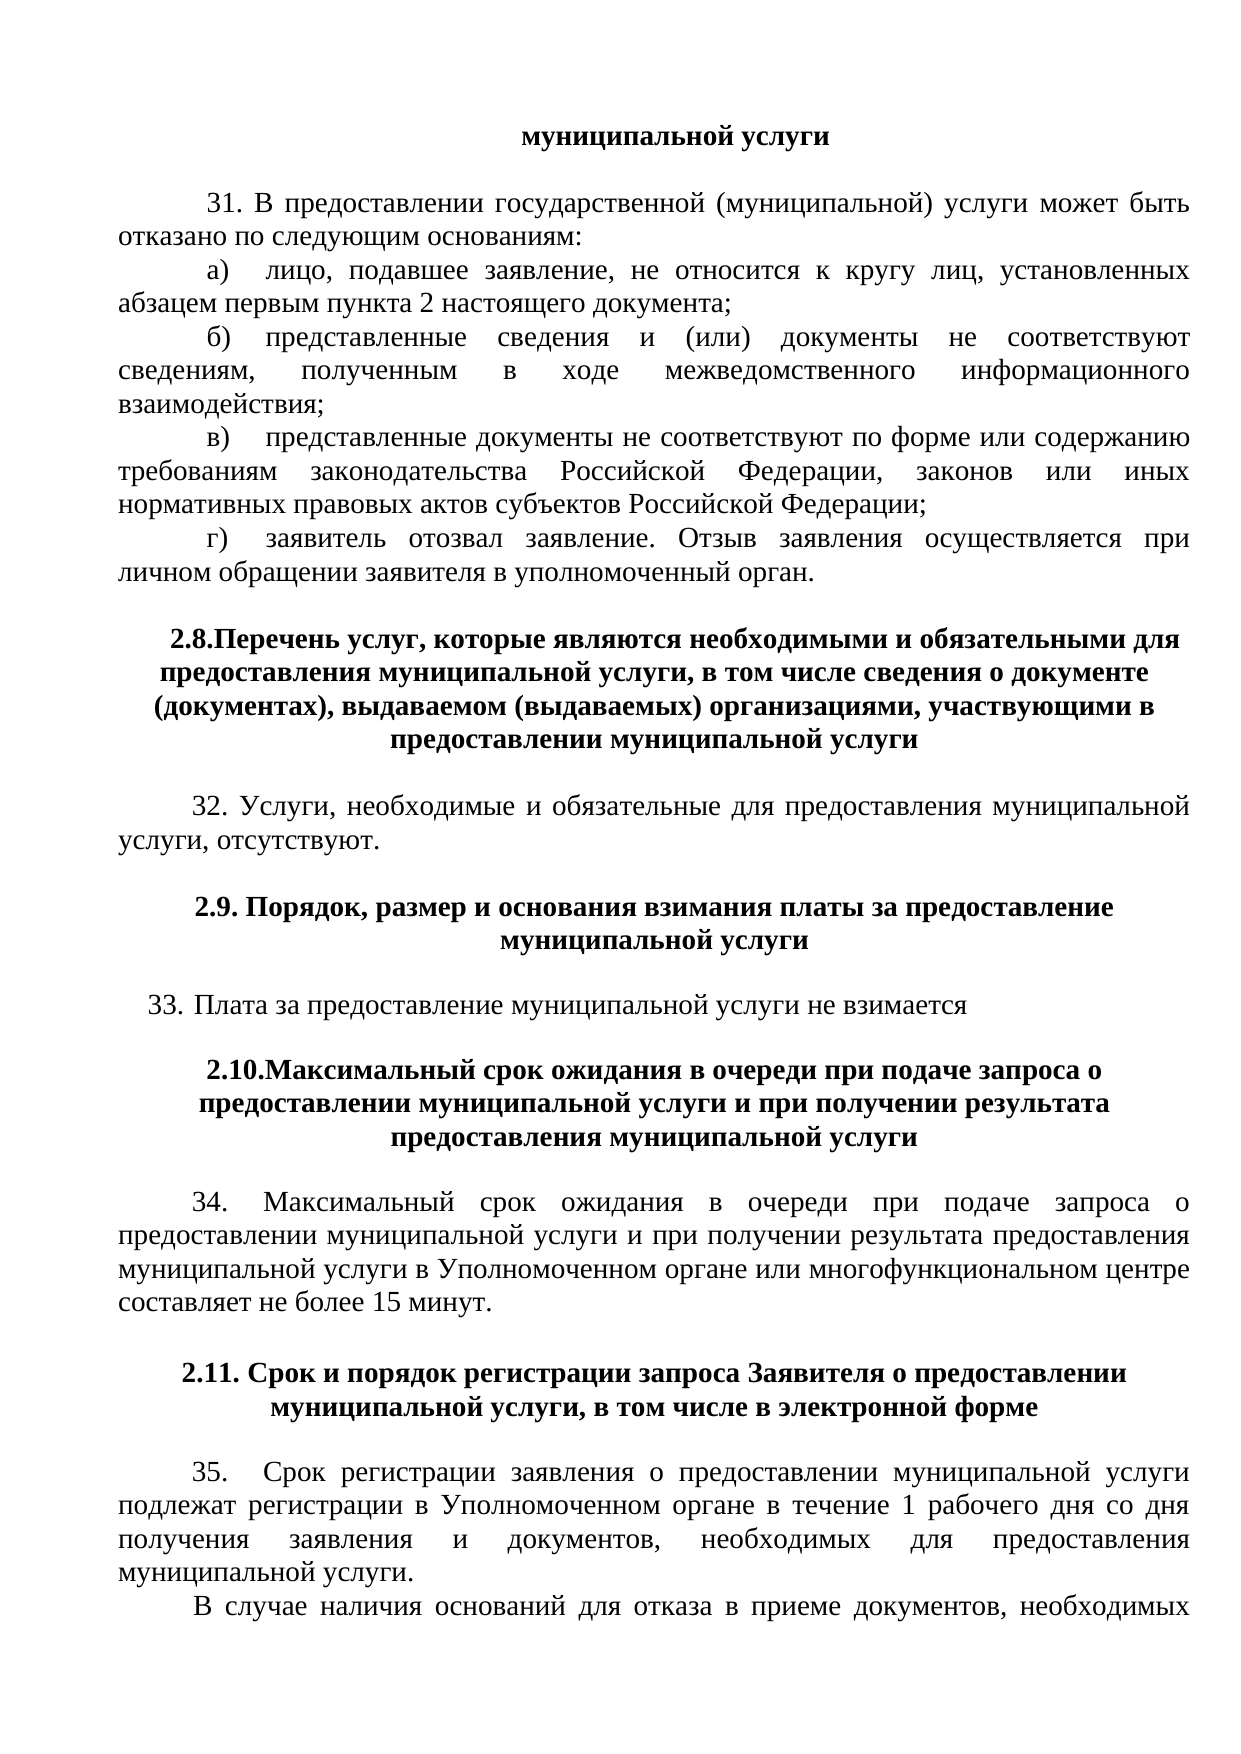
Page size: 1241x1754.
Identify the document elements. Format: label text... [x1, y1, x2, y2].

text 2.8.Перечень услуг, которые являются необходимыми и обязательными для предоставления муниципальной услуги, в том числе сведения о документе (документах), выдаваемом (выдаваемых) организациями, участвующими в предоставлении муниципальной услуги [118, 621, 1191, 755]
text 32. Услуги, необходимые и обязательные для предоставления муниципальной услуги, отсутствуют. [118, 788, 1191, 855]
list Максимальный срок ожидания в очереди при подаче запроса о предоставлении муниципальной услуги и при получении результата предоставления муниципальной услуги в Уполномоченном органе или многофункциональном центре составляет не более 15 минут. [118, 1184, 1191, 1318]
text 2.10.Максимальный срок ожидания в очереди при подаче запроса о предоставлении муниципальной услуги и при получении результата предоставления муниципальной услуги [118, 1052, 1191, 1152]
text 2.11. Срок и порядок регистрации запроса Заявителя о предоставлении муниципальной услуги, в том числе в электронной форме [118, 1355, 1191, 1422]
text а) лицо, подавшее заявление, не относится к кругу лиц, установленных абзацем первым пункта 2 настоящего документа; [118, 252, 1191, 319]
text г) заявитель отозвал заявление. Отзыв заявления осуществляется при личном обращении заявителя в уполномоченный орган. [118, 520, 1191, 587]
list Срок регистрации заявления о предоставлении муниципальной услуги подлежат регистрации в Уполномоченном органе в течение 1 рабочего дня со дня получения заявления и документов, необходимых для предоставления муниципальной услуги. [118, 1454, 1191, 1588]
text муниципальной услуги [118, 118, 1191, 151]
list Плата за предоставление муниципальной услуги не взимается [147, 987, 1191, 1021]
text б) представленные сведения и (или) документы не соответствуют сведениям, полученным в ходе межведомственного информационного взаимодействия; [118, 319, 1191, 419]
text в) представленные документы не соответствуют по форме или содержанию требованиям законодательства Российской Федерации, законов или иных нормативных правовых актов субъектов Российской Федерации; [118, 419, 1191, 520]
text 31. В предоставлении государственной (муниципальной) услуги может быть отказано по следующим основаниям: [118, 185, 1191, 252]
text 2.9. Порядок, размер и основания взимания платы за предоставление муниципальной услуги [118, 889, 1191, 956]
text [118, 1588, 1191, 1621]
